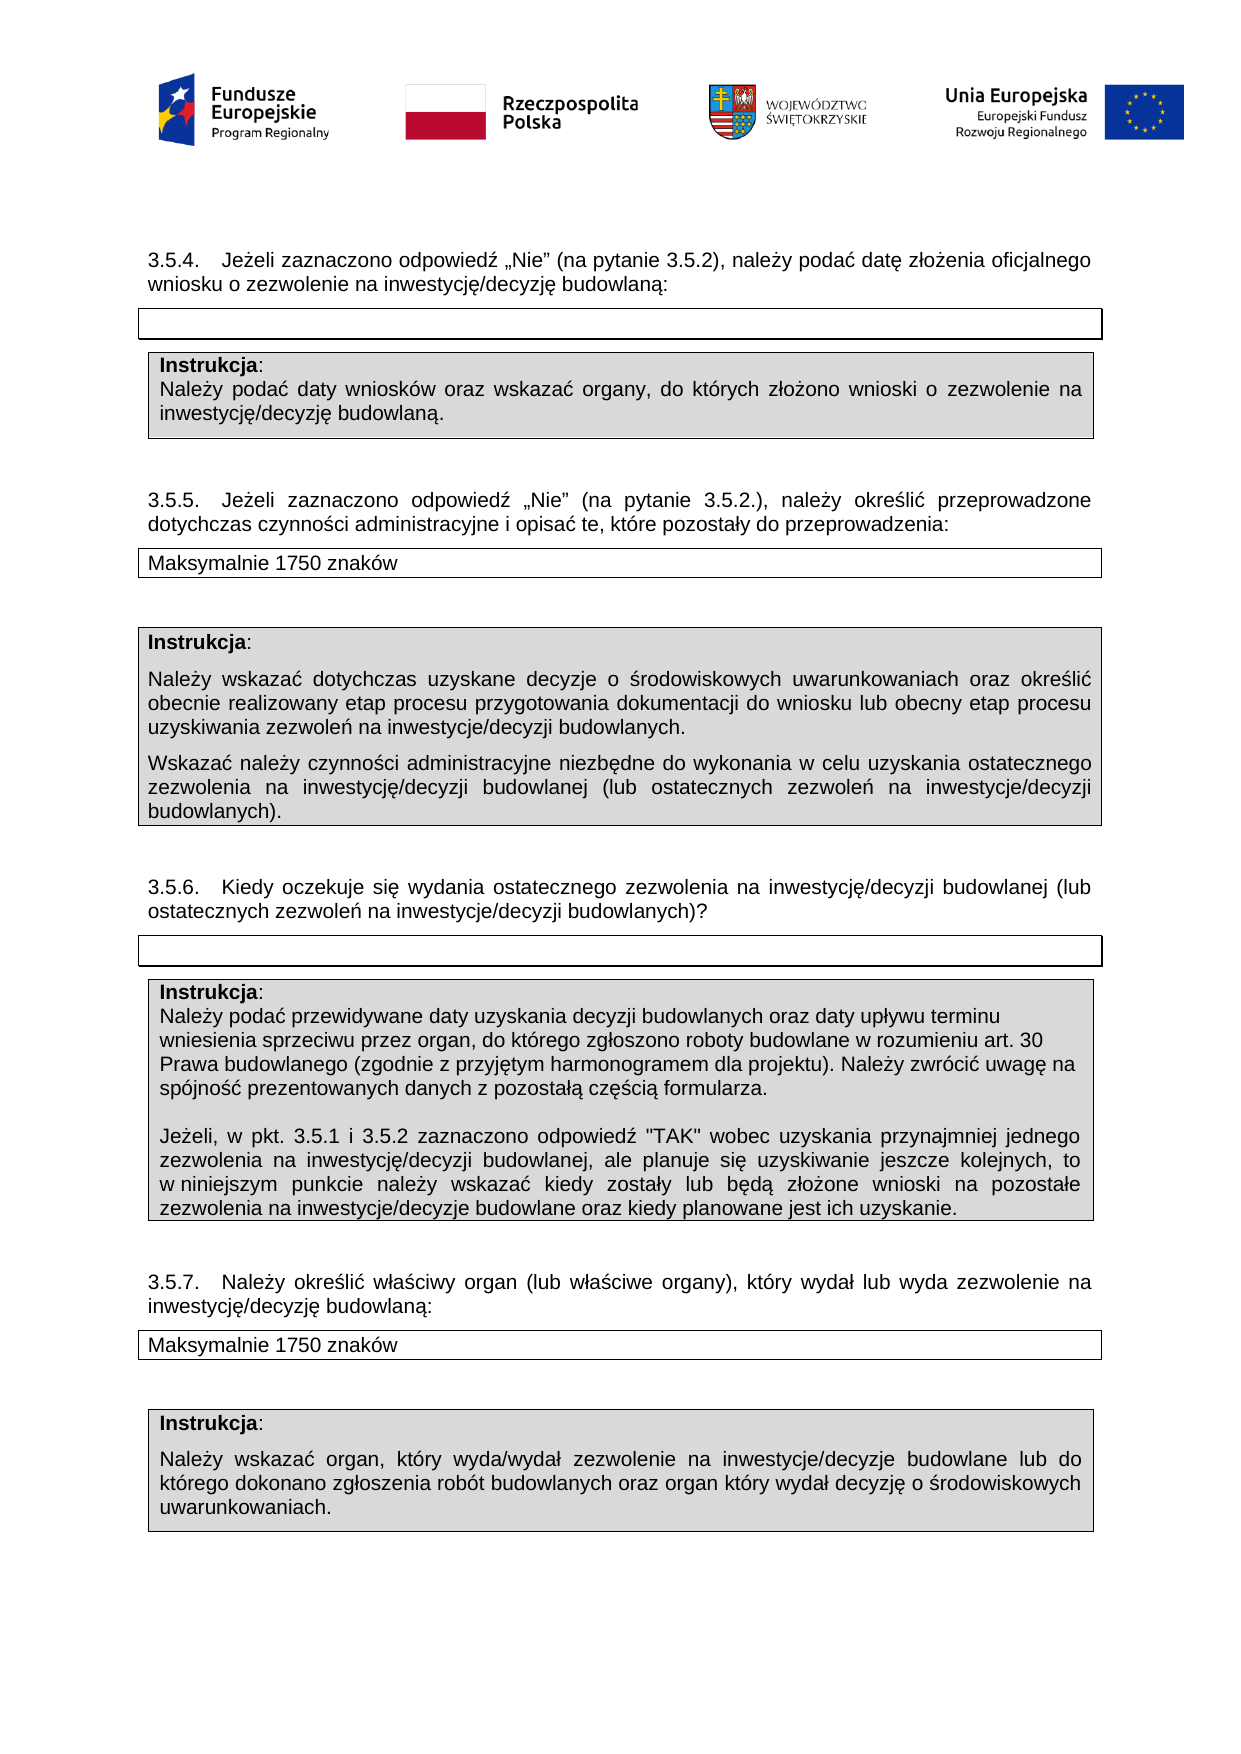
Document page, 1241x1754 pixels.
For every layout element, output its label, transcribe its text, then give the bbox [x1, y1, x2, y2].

text Maksymalnie 1750 znaków [139, 549, 1101, 577]
text Maksymalnie 1750 znaków [139, 1331, 1101, 1359]
picture [709, 73, 867, 146]
text 3.5.6. Kiedy oczekuje się wydania ostatecznego zezwolenia na inwestycję/decyzji budowlanej (lub ostatecznych zezwoleń na inwestycje/decyzji budowlanych)? [148, 875, 1093, 923]
text 3.5.7. Należy określić właściwy organ (lub właściwe organy), który wydał lub wyda zezwolenie na inwestycję/decyzję budowlaną: [148, 1270, 1093, 1318]
text Instrukcja: [139, 628, 1101, 654]
table_header Instrukcja: Należy wskazać organ, który wyda/wydał zezwolenie na inwestycje/decyzje budowlane lub do którego dokonano zgłoszenia robót budowlanych oraz organ który wydał decyzję o środowiskowych uwarunkowaniach. [149, 1410, 1093, 1531]
table_header Instrukcja: Należy podać daty wniosków oraz wskazać organy, do których złożono wnioski o zezwolenie na inwestycję/decyzję budowlaną. [149, 353, 1093, 437]
table_header Instrukcja: Należy podać przewidywane daty uzyskania decyzji budowlanych oraz daty upływu terminu wniesienia sprzeciwu przez organ, do którego zgłoszono roboty budowlane w rozumieniu art. 30 Prawa budowlanego (zgodnie z przyjętym harmonogramem dla projektu). Należy zwrócić uwagę na spójność prezentowanych danych z pozostałą częścią formularza. Jeżeli, w pkt. 3.5.1 i 3.5.2 zaznaczono odpowiedź "TAK" wobec uzyskania przynajmniej jednego zezwolenia na inwestycję/decyzji budowlanej, ale planuje się uzyskiwanie jeszcze kolejnych, to w niniejszym punkcie należy wskazać kiedy zostały lub będą złożone wnioski na pozostałe zezwolenia na inwestycje/decyzje budowlane oraz kiedy planowane jest ich uzyskanie. [149, 980, 1093, 1220]
text 3.5.5. Jeżeli zaznaczono odpowiedź „Nie” (na pytanie 3.5.2.), należy określić przeprowadzone dotychczas czynności administracyjne i opisać te, które pozostały do przeprowadzenia: [148, 487, 1093, 535]
picture [405, 73, 638, 146]
picture [158, 73, 329, 146]
text 3.5.4. Jeżeli zaznaczono odpowiedź „Nie” (na pytanie 3.5.2), należy podać datę złożenia oficjalnego wniosku o zezwolenie na inwestycję/decyzję budowlaną: [148, 248, 1093, 296]
text Należy wskazać dotychczas uzyskane decyzje o środowiskowych uwarunkowaniach oraz określić obecnie realizowany etap procesu przygotowania dokumentacji do wniosku lub obecny etap procesu uzyskiwania zezwoleń na inwestycje/decyzji budowlanych. [139, 663, 1101, 738]
text Wskazać należy czynności administracyjne niezbędne do wykonania w celu uzyskania ostatecznego zezwolenia na inwestycję/decyzji budowlanej (lub ostatecznych zezwoleń na inwestycje/decyzji budowlanych). [139, 748, 1101, 825]
picture [946, 73, 1184, 146]
